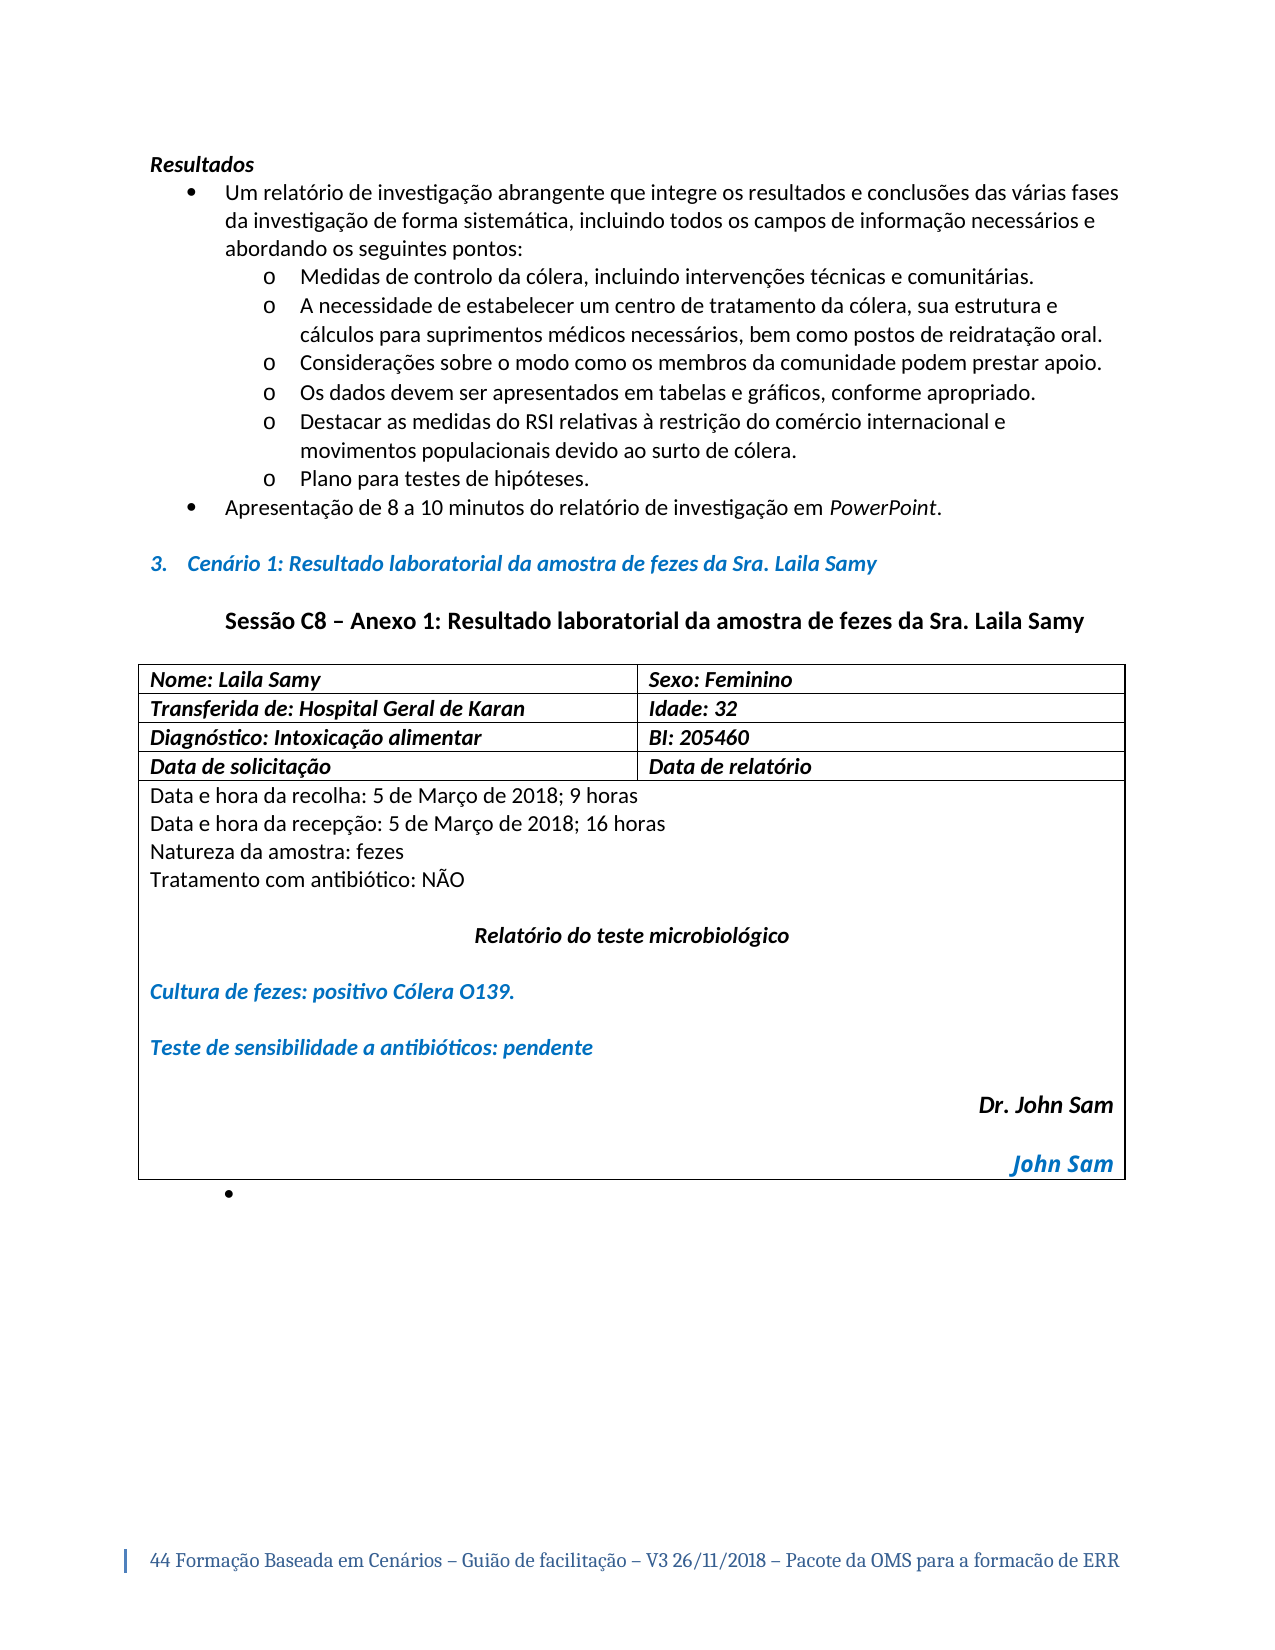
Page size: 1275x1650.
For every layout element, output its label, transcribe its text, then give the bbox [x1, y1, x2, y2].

table_cell Data de solicitação [139, 752, 637, 780]
list Um relatório de investigação abrangente que integre os resultados e conclusões das várias fases da investigação de forma sistemática, incluindo todos os campos de informação necessários e abordando os seguintes pontos: [187, 178, 1125, 262]
list A necessidade de estabelecer um centro de tratamento da cólera, sua estrutura e cálculos para suprimentos médicos necessários, bem como postos de reidratação oral. [262, 291, 1125, 348]
table_cell BI: 205460 [638, 723, 1124, 751]
table_cell Idade: 32 [638, 694, 1124, 722]
list Medidas de controlo da cólera, incluindo intervenções técnicas e comunitárias. [262, 262, 1125, 291]
list Destacar as medidas do RSI relativas à restrição do comércio internacional e movimentos populacionais devido ao surto de cólera. [262, 407, 1125, 464]
table_header Nome: Laila Samy [139, 665, 637, 693]
table_header Sexo: Feminino [638, 665, 1124, 693]
table_cell Data e hora da recolha: 5 de Março de 2018; 9 horas Data e hora da recepção: 5 de Março de 2018; 16 horas Natureza da amostra: fezes Tratamento com antibiótico: NÃO Relatório do teste microbiológico Cultura de fezes: positivo Cólera O139. Teste de sensibilidade a antibióticos: pendente Dr. John Sam John Sam [139, 781, 1124, 1179]
list Considerações sobre o modo como os membros da comunidade podem prestar apoio. [262, 348, 1125, 378]
list Os dados devem ser apresentados em tabelas e gráficos, conforme apropriado. [262, 378, 1125, 407]
list Apresentação de 8 a 10 minutos do relatório de investigação em PowerPoint. [187, 493, 1125, 521]
table_cell Diagnóstico: Intoxicação alimentar [139, 723, 637, 751]
list Plano para testes de hipóteses. [262, 464, 1125, 493]
text Resultados [150, 150, 1125, 178]
list Sessão C8 – Anexo 1: Resultado laboratorial da amostra de fezes da Sra. Laila Samy [225, 605, 1125, 636]
table_cell Transferida de: Hospital Geral de Karan [139, 694, 637, 722]
table_cell Data de relatório [638, 752, 1124, 780]
list Cenário 1: Resultado laboratorial da amostra de fezes da Sra. Laila Samy [150, 549, 1125, 577]
